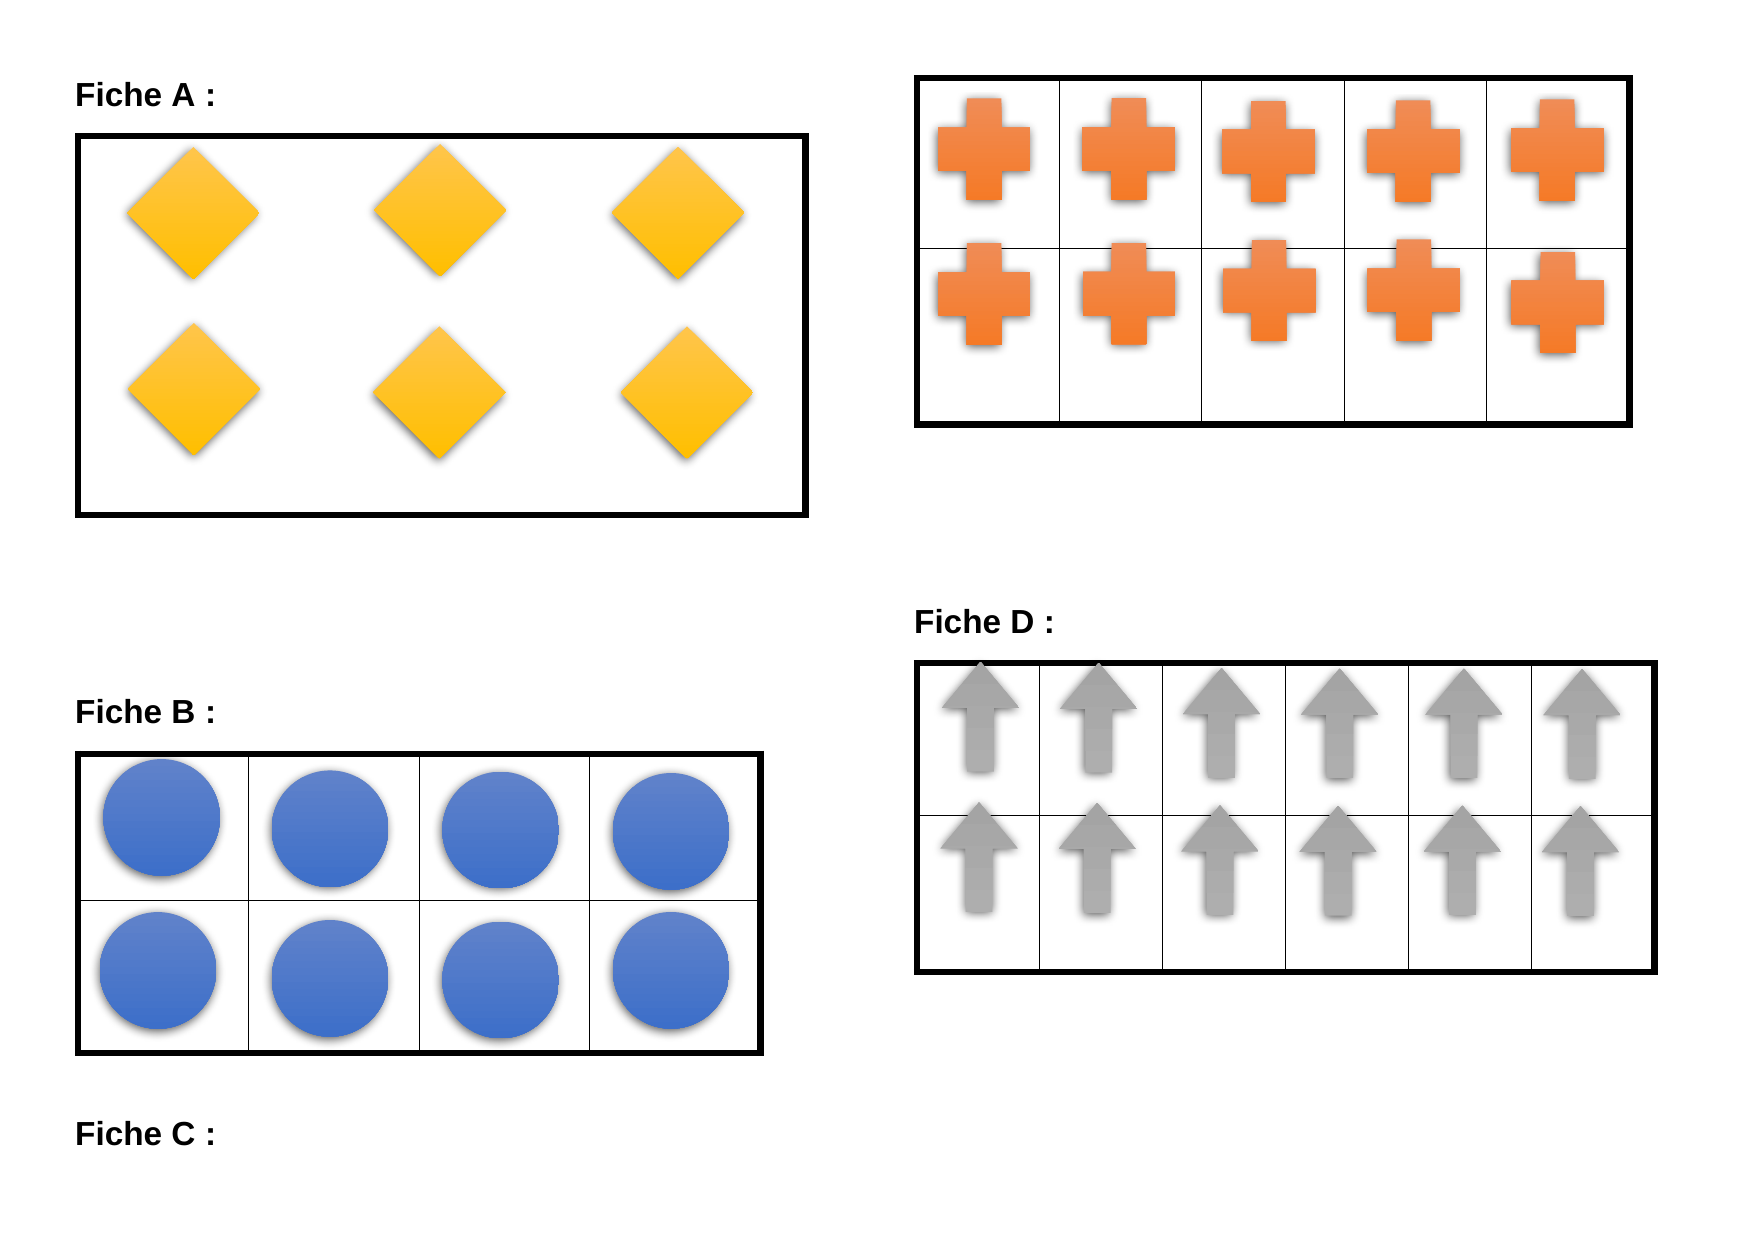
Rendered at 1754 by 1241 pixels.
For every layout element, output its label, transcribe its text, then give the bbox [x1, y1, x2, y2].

table_cell [1487, 249, 1626, 421]
table_header [321, 139, 563, 322]
table_cell [1040, 816, 1162, 969]
table_header [1532, 666, 1651, 814]
table_cell [81, 323, 321, 512]
table_header [1345, 81, 1486, 248]
text Fiche D : [914, 602, 1679, 641]
table_cell [1409, 816, 1531, 969]
table_header [1487, 81, 1626, 248]
table_cell [920, 249, 1059, 421]
table_header [420, 757, 589, 900]
text Fiche C : [75, 1114, 840, 1153]
text Fiche B : [75, 692, 840, 731]
table_cell [249, 901, 419, 1050]
table_header [1286, 666, 1408, 814]
table_cell [1286, 816, 1408, 969]
table_header [1040, 666, 1162, 814]
table_cell [590, 901, 757, 1050]
table_header [590, 757, 757, 900]
table_cell [1163, 816, 1285, 969]
table_header [920, 666, 1039, 814]
table_header [1163, 666, 1285, 814]
table_cell [563, 323, 802, 512]
table_cell [81, 901, 248, 1050]
table_header [1060, 81, 1201, 248]
table_header [1409, 666, 1531, 814]
table_header [1202, 81, 1344, 248]
table_cell [321, 323, 563, 512]
table_cell [1060, 249, 1201, 421]
table_header [81, 139, 321, 322]
table_cell [920, 816, 1039, 969]
table_header [81, 757, 248, 900]
table_header [249, 757, 419, 900]
table_header [920, 81, 1059, 248]
table_cell [1202, 249, 1344, 421]
table_header [563, 139, 802, 322]
table_cell [1532, 816, 1651, 969]
table_cell [1345, 249, 1486, 421]
text Fiche A : [75, 75, 840, 113]
table_cell [420, 901, 589, 1050]
